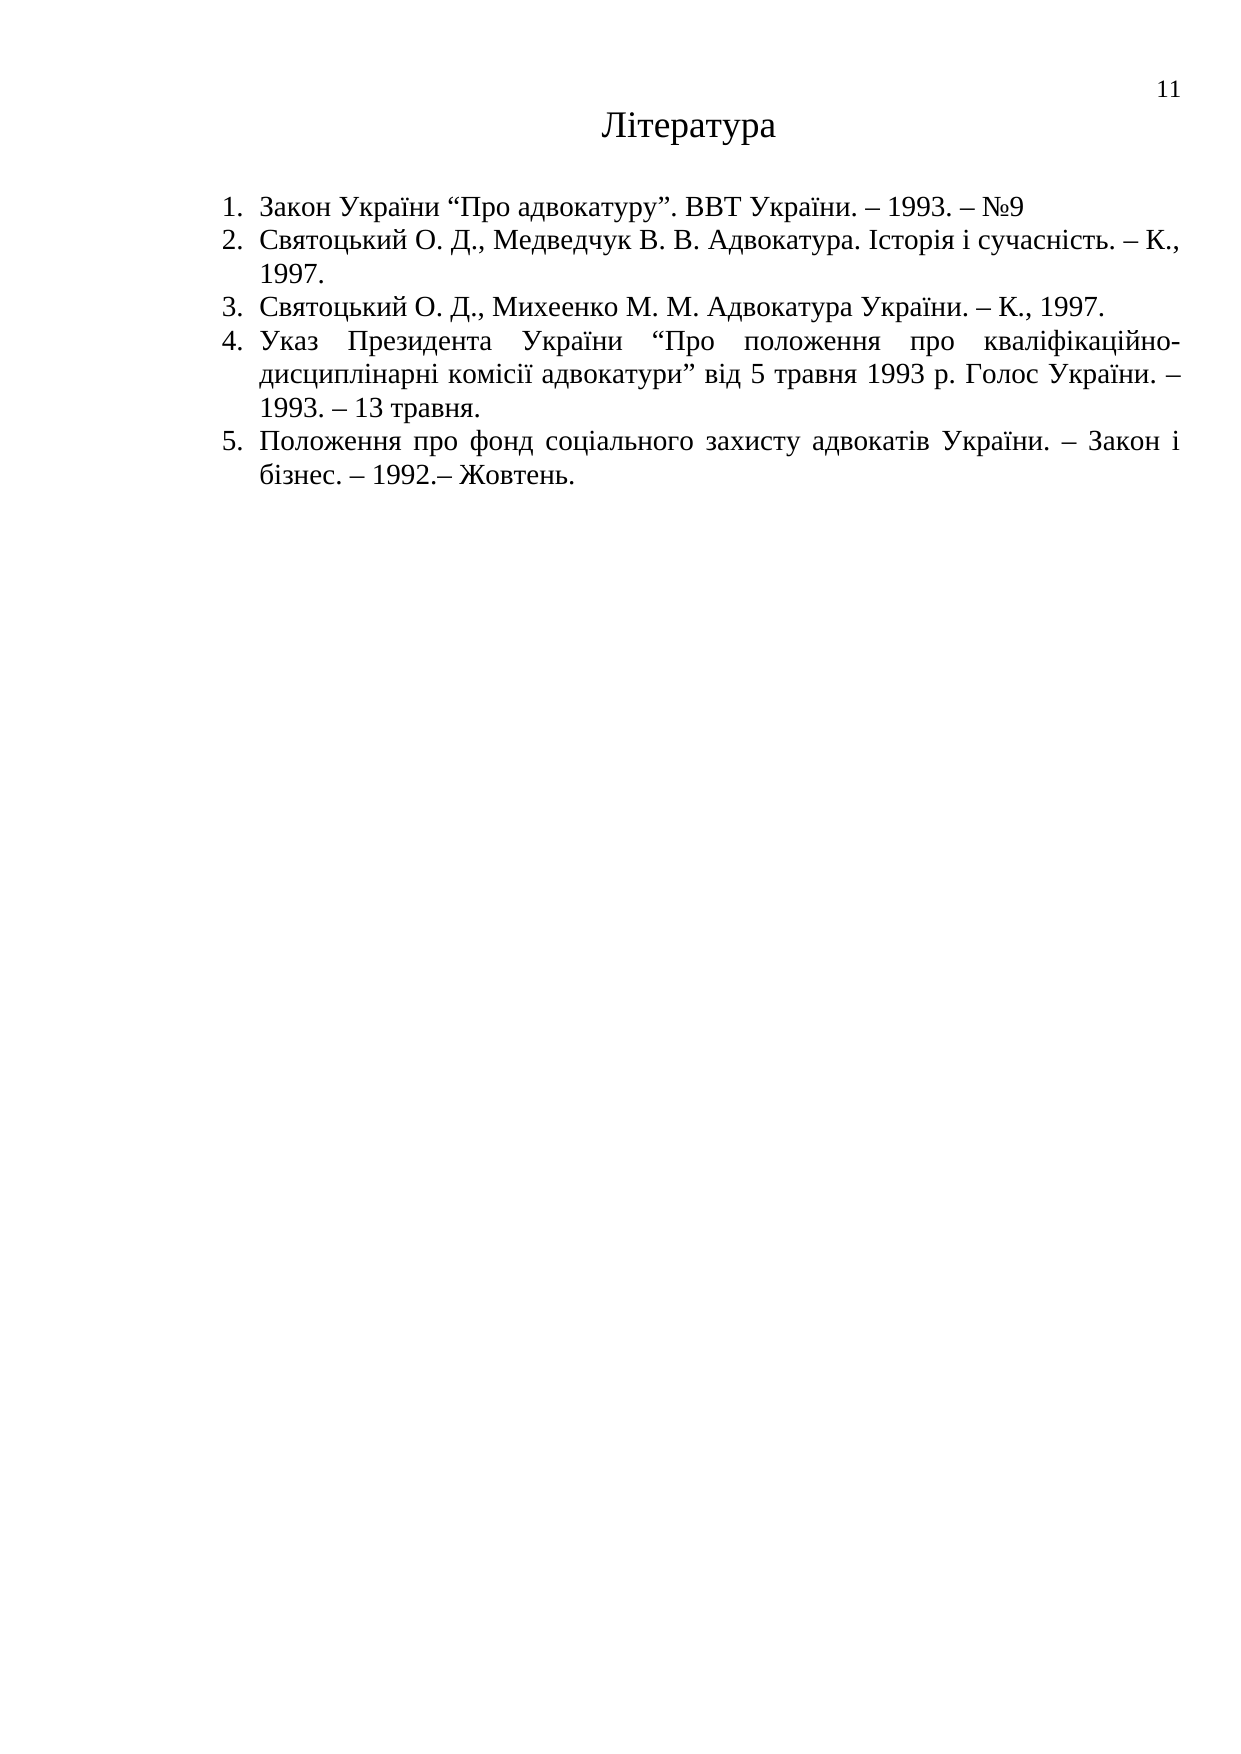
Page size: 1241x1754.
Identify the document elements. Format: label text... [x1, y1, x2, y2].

list Закон України “Про адвокатуру”. ВВТ України. – 1993. – №9 [222, 189, 1181, 222]
list Положення про фонд соціального захисту адвокатів України. – Закон і бізнес. – 1992.– Жовтень. [222, 423, 1181, 491]
list Святоцький О. Д., Медведчук В. В. Адвокатура. Історія і сучасність. – К., 1997. [222, 222, 1181, 289]
list Указ Президента України “Про положення про кваліфікаційно-дисциплінарні комісії адвокатури” від 5 травня 1993 р. Голос України. – 1993. – 13 травня. [222, 323, 1181, 423]
text Література [162, 102, 1181, 146]
list Святоцький О. Д., Михеенко М. М. Адвокатура України. – К., 1997. [222, 289, 1181, 323]
